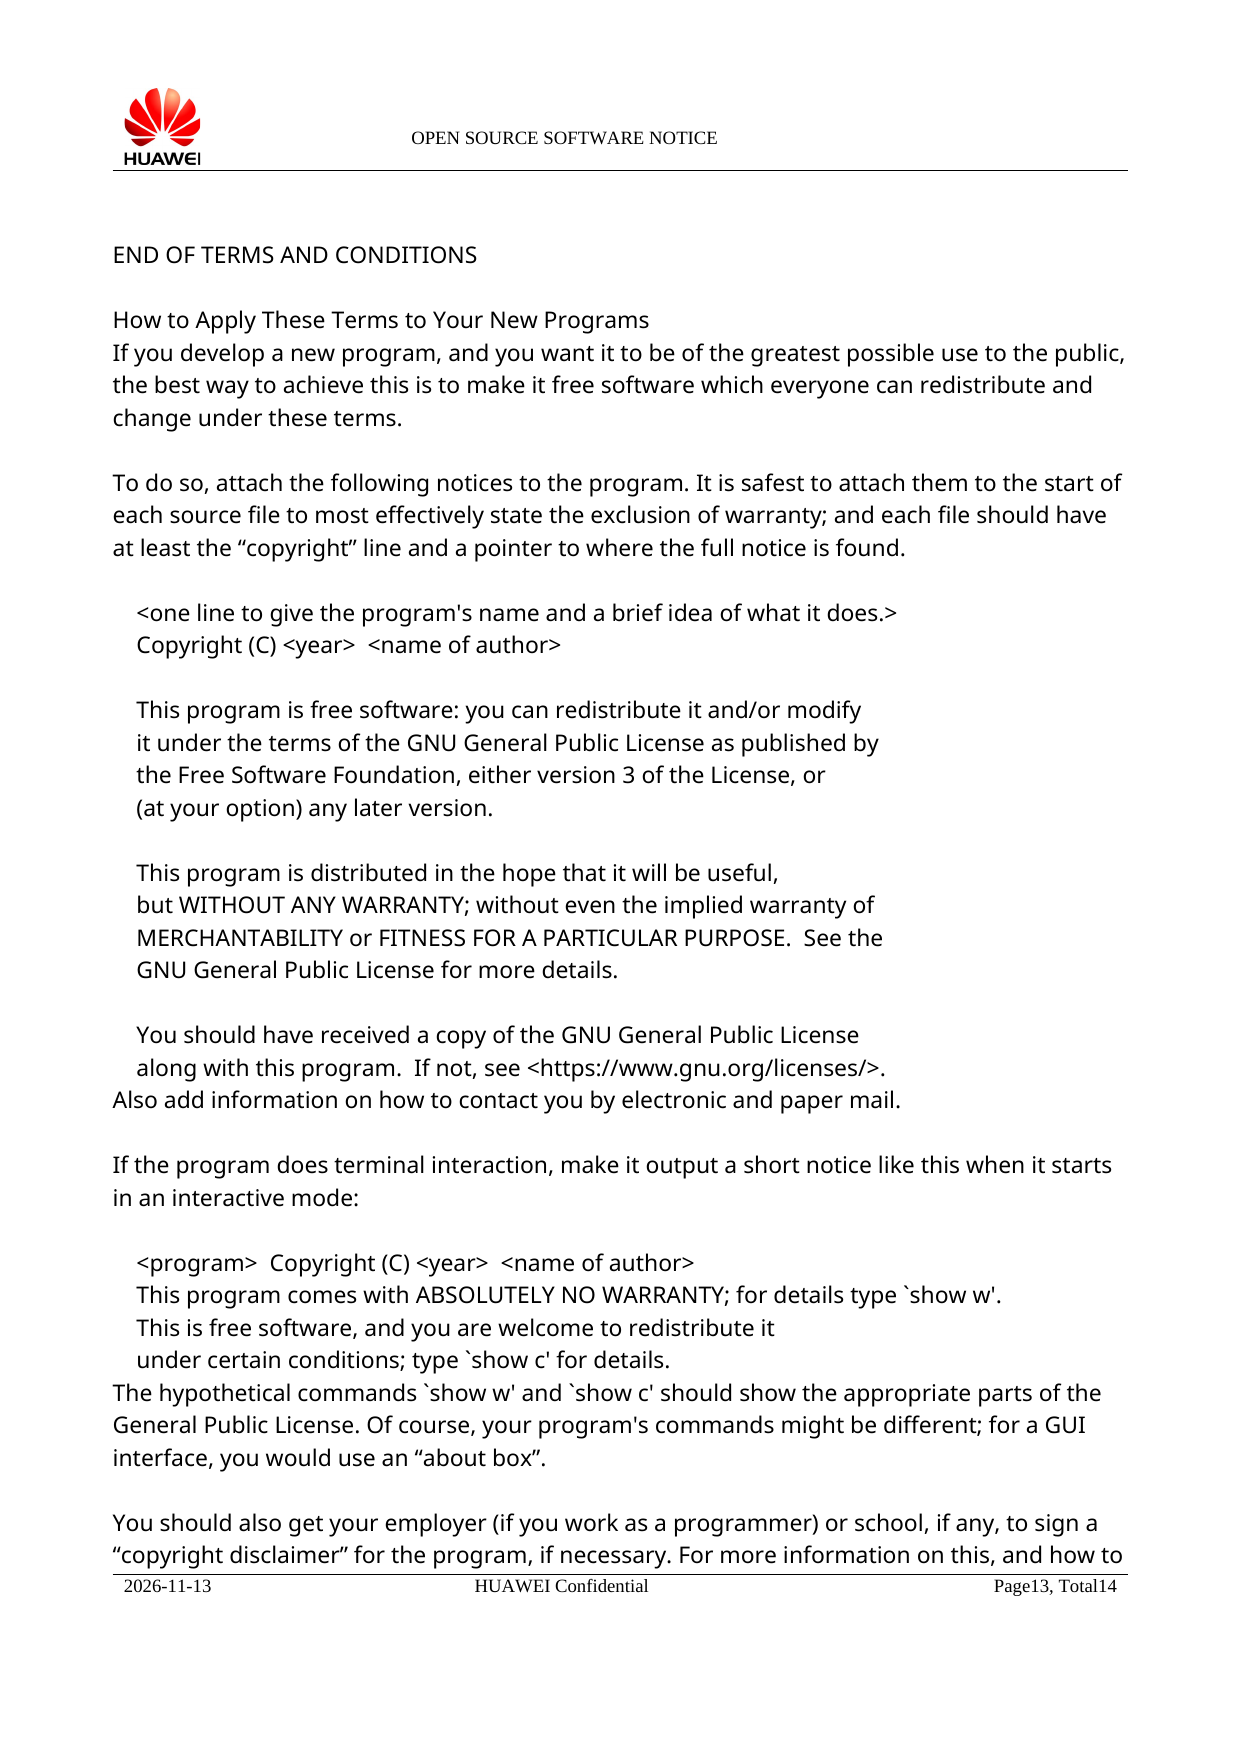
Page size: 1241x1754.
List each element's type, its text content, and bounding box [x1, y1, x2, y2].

text Copyright (C) <year> <name of author> [112, 629, 1128, 661]
text If the program does terminal interaction, make it output a short notice like this when it starts in an interactive mode: [112, 1149, 1128, 1214]
text This program is distributed in the hope that it will be useful, [112, 856, 1128, 889]
text it under the terms of the GNU General Public License as published by [112, 726, 1128, 759]
text under certain conditions; type `show c' for details. [112, 1344, 1128, 1376]
text the Free Software Foundation, either version 3 of the License, or [112, 759, 1128, 791]
text MERCHANTABILITY or FITNESS FOR A PARTICULAR PURPOSE. See the [112, 921, 1128, 954]
text This program is free software: you can redistribute it and/or modify [112, 694, 1128, 726]
text but WITHOUT ANY WARRANTY; without even the implied warranty of [112, 889, 1128, 921]
text Also add information on how to contact you by electronic and paper mail. [112, 1084, 1128, 1116]
text To do so, attach the following notices to the program. It is safest to attach them to the start of each source file to most effectively state the exclusion of warranty; and each file should have at least the “copyright” line and a pointer to where the full notice is found. [112, 466, 1128, 564]
text How to Apply These Terms to Your New Programs [112, 304, 1128, 336]
text <program> Copyright (C) <year> <name of author> [112, 1246, 1128, 1279]
text (at your option) any later version. [112, 791, 1128, 824]
text <one line to give the program's name and a brief idea of what it does.> [112, 596, 1128, 629]
picture [124, 88, 201, 165]
text This is free software, and you are welcome to redistribute it [112, 1311, 1128, 1344]
text If you develop a new program, and you want it to be of the greatest possible use to the public, the best way to achieve this is to make it free software which everyone can redistribute and change under these terms. [112, 336, 1128, 434]
text The hypothetical commands `show w' and `show c' should show the appropriate parts of the General Public License. Of course, your program's commands might be different; for a GUI interface, you would use an “about box”. [112, 1376, 1128, 1474]
text This program comes with ABSOLUTELY NO WARRANTY; for details type `show w'. [112, 1279, 1128, 1311]
text GNU General Public License for more details. [112, 954, 1128, 986]
text along with this program. If not, see <https://www.gnu.org/licenses/>. [112, 1051, 1128, 1084]
text END OF TERMS AND CONDITIONS [112, 239, 1128, 271]
text You should have received a copy of the GNU General Public License [112, 1019, 1128, 1051]
